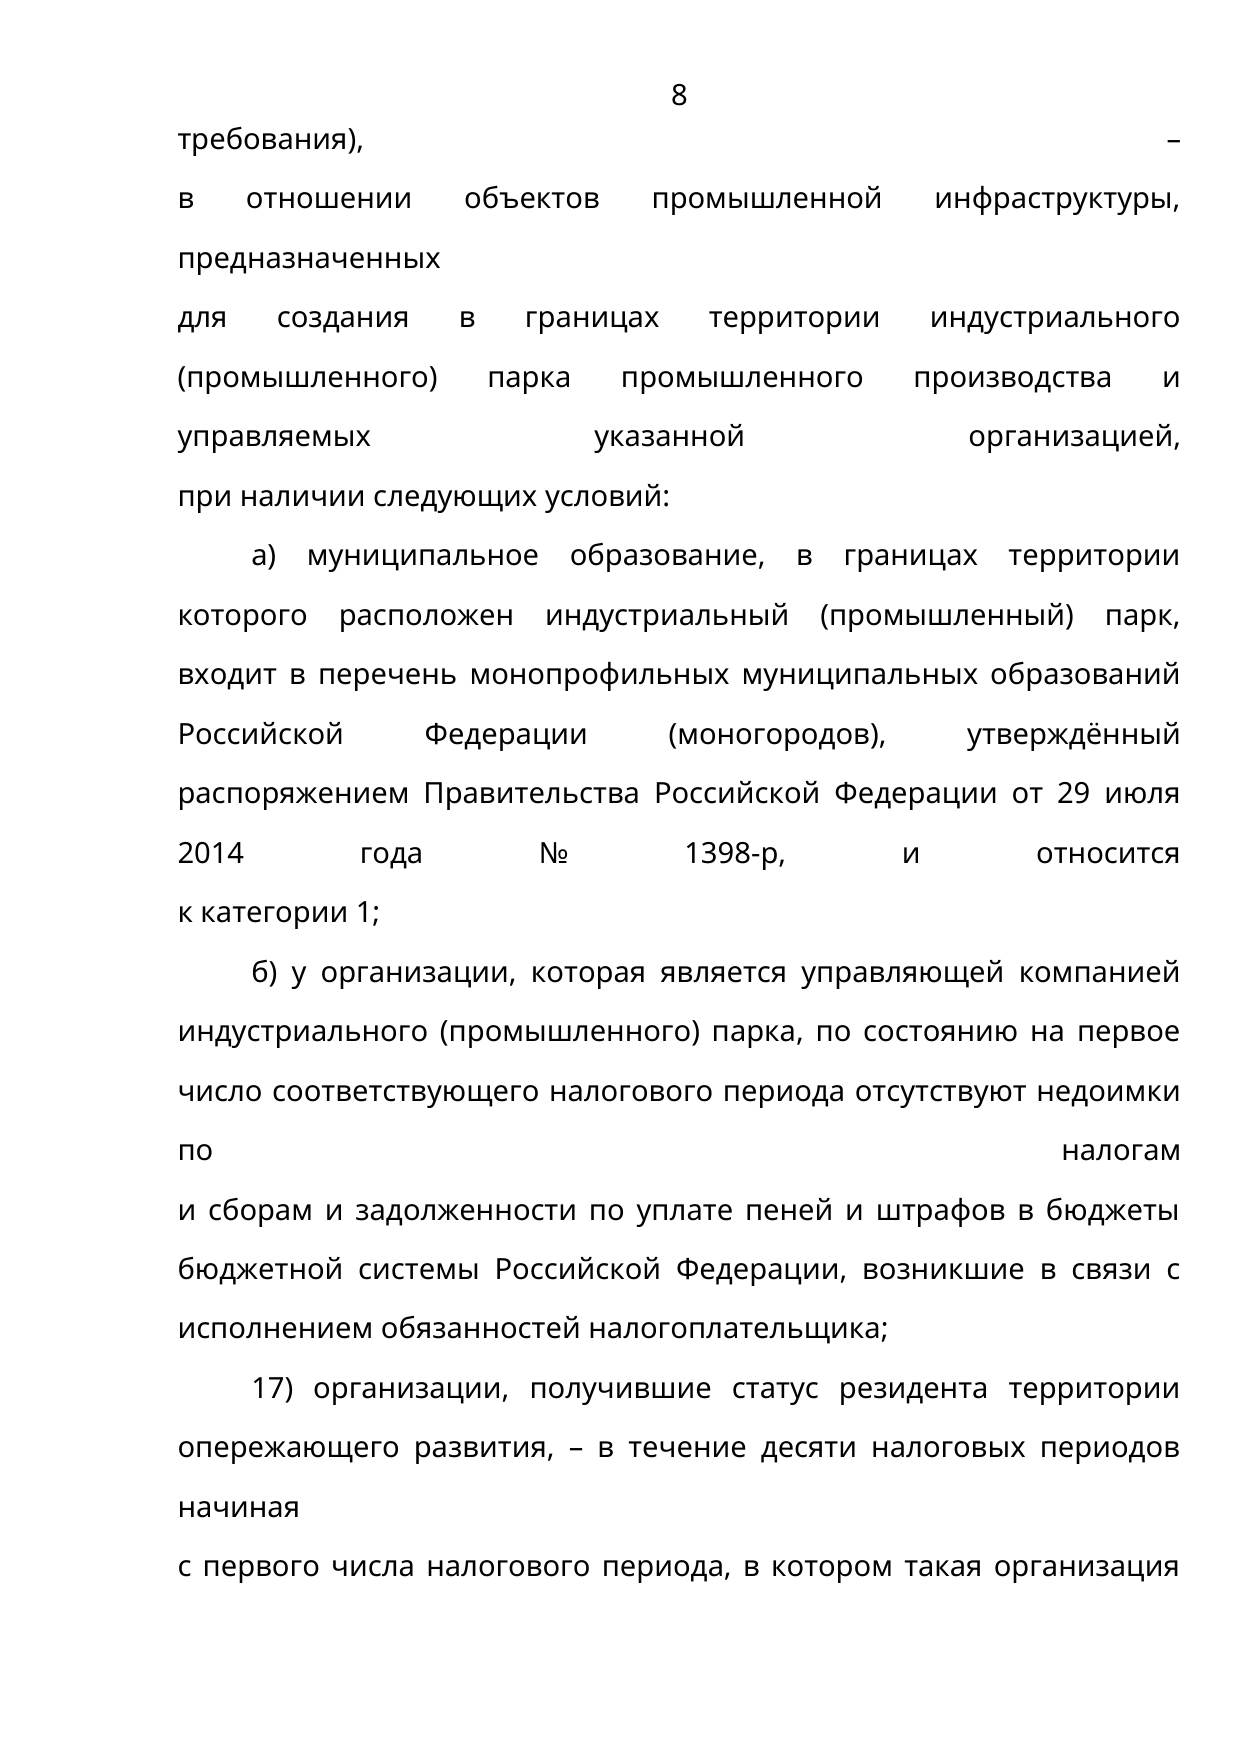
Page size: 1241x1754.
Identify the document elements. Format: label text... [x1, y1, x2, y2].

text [177, 118, 1181, 515]
text а) муниципальное образование, в границах территории которого расположен индустриальный (промышленный) парк, входит в перечень монопрофильных муниципальных образований Российской Федерации (моногородов), утверждённый распоряжением Правительства Российской Федерации от 29 июля 2014 года № 1398-р, и относится к категории 1; [177, 534, 1181, 931]
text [177, 1367, 1181, 1585]
text б) у организации, которая является управляющей компанией индустриального (промышленного) парка, по состоянию на первое число соответствующего налогового периода отсутствуют недоимки по налогам и сборам и задолженности по уплате пеней и штрафов в бюджеты бюджетной системы Российской Федерации, возникшие в связи с исполнением обязанностей налогоплательщика; [177, 951, 1181, 1347]
